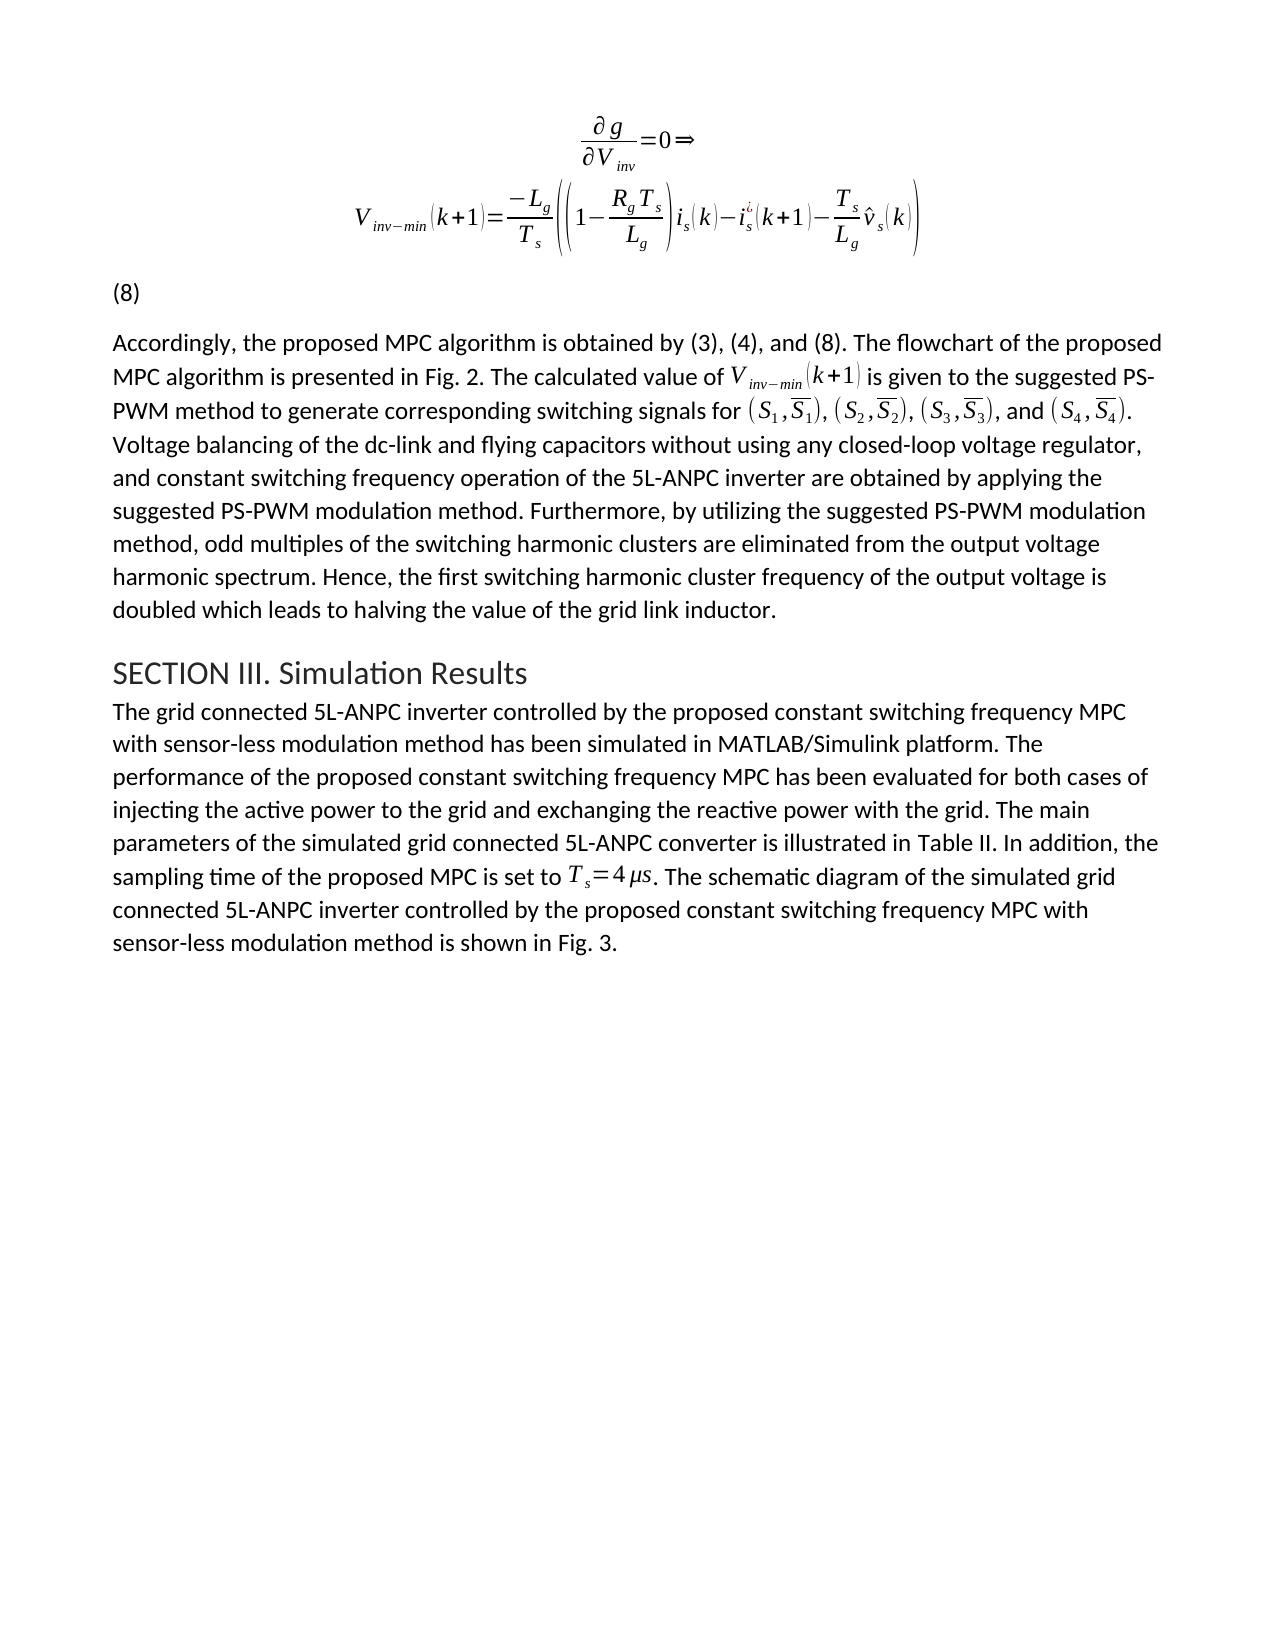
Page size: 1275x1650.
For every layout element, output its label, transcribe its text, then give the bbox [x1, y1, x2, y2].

text The grid connected 5L-ANPC inverter controlled by the proposed constant switching frequency MPC with sensor-less modulation method has been simulated in MATLAB/Simulink platform. The performance of the proposed constant switching frequency MPC has been evaluated for both cases of injecting the active power to the grid and exchanging the reactive power with the grid. The main parameters of the simulated grid connected 5L-ANPC converter is illustrated in Table II. In addition, the sampling time of the proposed MPC is set to . The schematic diagram of the simulated grid connected 5L-ANPC inverter controlled by the proposed constant switching frequency MPC with sensor-less modulation method is shown in Fig. 3. [112, 696, 1162, 957]
subtitle SECTION III. Simulation Results [112, 652, 1162, 692]
text Accordingly, the proposed MPC algorithm is obtained by (3), (4), and (8). The flowchart of the proposed MPC algorithm is presented in Fig. 2. The calculated value of is given to the suggested PS-PWM method to generate corresponding switching signals for , , , and . Voltage balancing of the dc-link and flying capacitors without using any closed-loop voltage regulator, and constant switching frequency operation of the 5L-ANPC inverter are obtained by applying the suggested PS-PWM modulation method. Furthermore, by utilizing the suggested PS-PWM modulation method, odd multiples of the switching harmonic clusters are eliminated from the output voltage harmonic spectrum. Hence, the first switching harmonic cluster frequency of the output voltage is doubled which leads to halving the value of the grid link inductor. [112, 327, 1162, 624]
text (8) [112, 277, 1162, 308]
